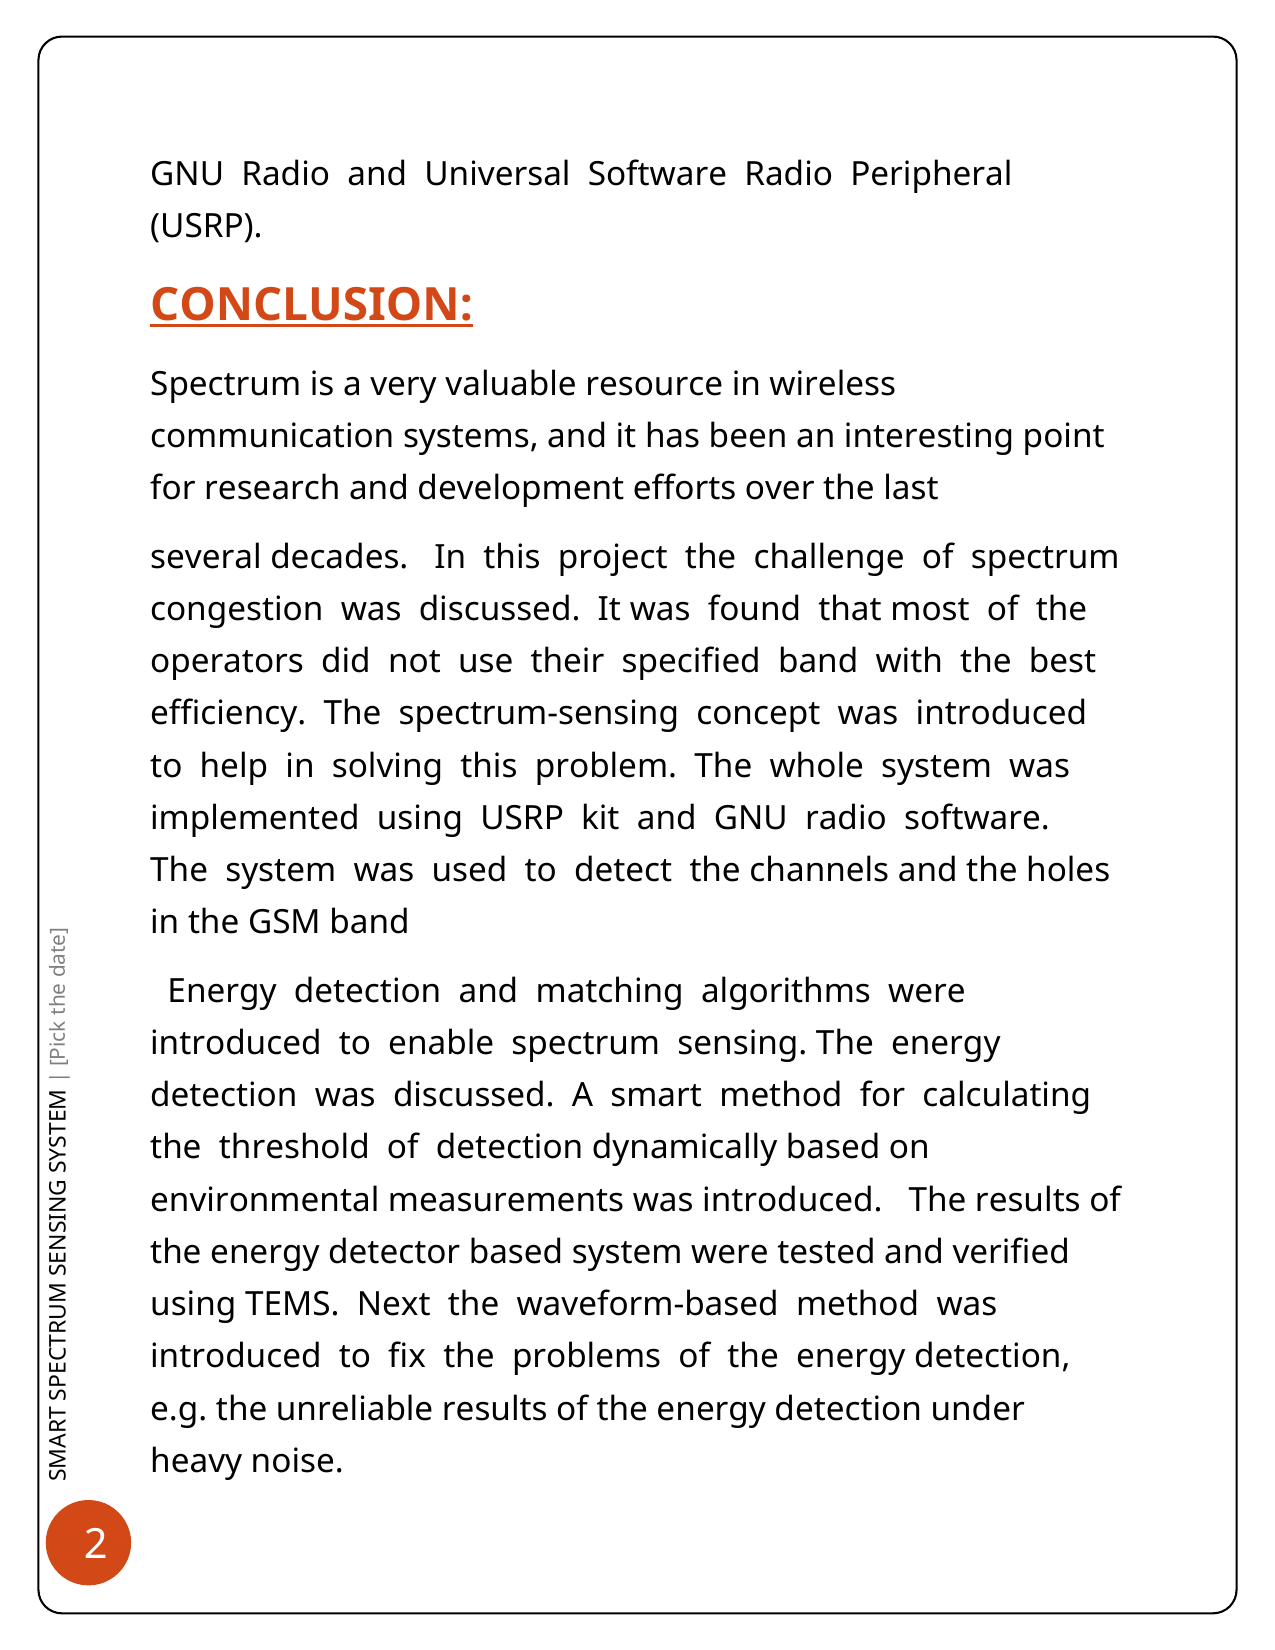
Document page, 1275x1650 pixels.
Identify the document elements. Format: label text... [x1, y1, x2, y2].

text several decades. In this project the challenge of spectrum congestion was discussed. It was found that most of the operators did not use their specified band with the best efficiency. The spectrum-sensing concept was introduced to help in solving this problem. The whole system was implemented using USRP kit and GNU radio software. The system was used to detect the channels and the holes in the GSM band [150, 533, 1125, 943]
text Energy detection and matching algorithms were introduced to enable spectrum sensing. The energy detection was discussed. A smart method for calculating the threshold of detection dynamically based on environmental measurements was introduced. The results of the energy detector based system were tested and verified using TEMS. Next the waveform-based method was introduced to fix the problems of the energy detection, e.g. the unreliable results of the energy detection under heavy noise. [150, 967, 1125, 1482]
text Spectrum is a very valuable resource in wireless communication systems, and it has been an interesting point for research and development efforts over the last [150, 359, 1125, 509]
text CONCLUSION: [150, 271, 1125, 333]
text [150, 150, 1125, 248]
